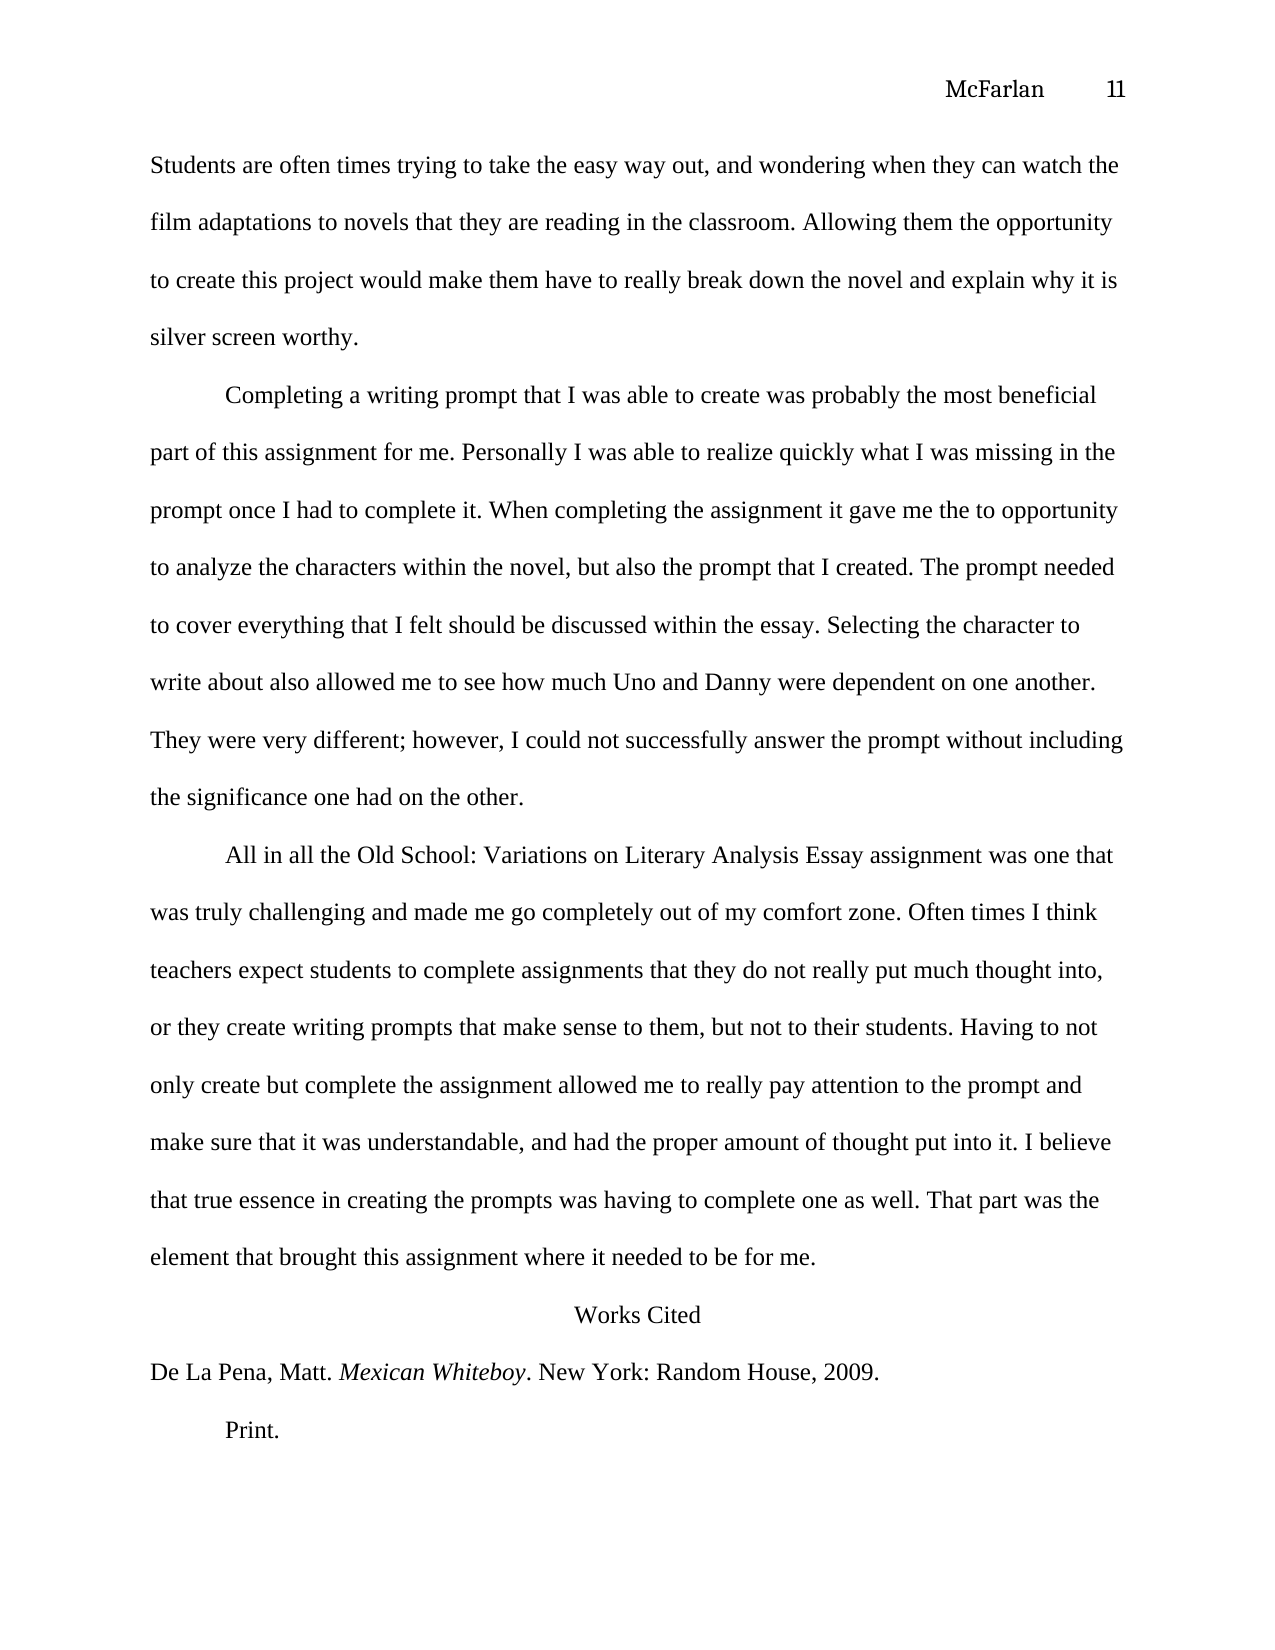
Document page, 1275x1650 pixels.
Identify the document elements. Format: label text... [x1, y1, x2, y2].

text Works Cited [150, 1300, 1125, 1329]
text De La Pena, Matt. Mexican Whiteboy. New York: Random House, 2009. [150, 1357, 1125, 1386]
text Completing a writing prompt that I was able to create was probably the most beneficial part of this assignment for me. Personally I was able to realize quickly what I was missing in the prompt once I had to complete it. When completing the assignment it gave me the to opportunity to analyze the characters within the novel, but also the prompt that I created. The prompt needed to cover everything that I felt should be discussed within the essay. Selecting the character to write about also allowed me to see how much Uno and Danny were dependent on one another. They were very different; however, I could not successfully answer the prompt without including the significance one had on the other. [150, 380, 1125, 811]
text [150, 150, 1125, 351]
text All in all the Old School: Variations on Literary Analysis Essay assignment was one that was truly challenging and made me go completely out of my comfort zone. Often times I think teachers expect students to complete assignments that they do not really put much thought into, or they create writing prompts that make sense to them, but not to their students. Having to not only create but complete the assignment allowed me to really pay attention to the prompt and make sure that it was understandable, and had the proper amount of thought put into it. I believe that true essence in creating the prompts was having to complete one as well. That part was the element that brought this assignment where it needed to be for me. [150, 840, 1125, 1271]
text Print. [150, 1415, 1125, 1444]
